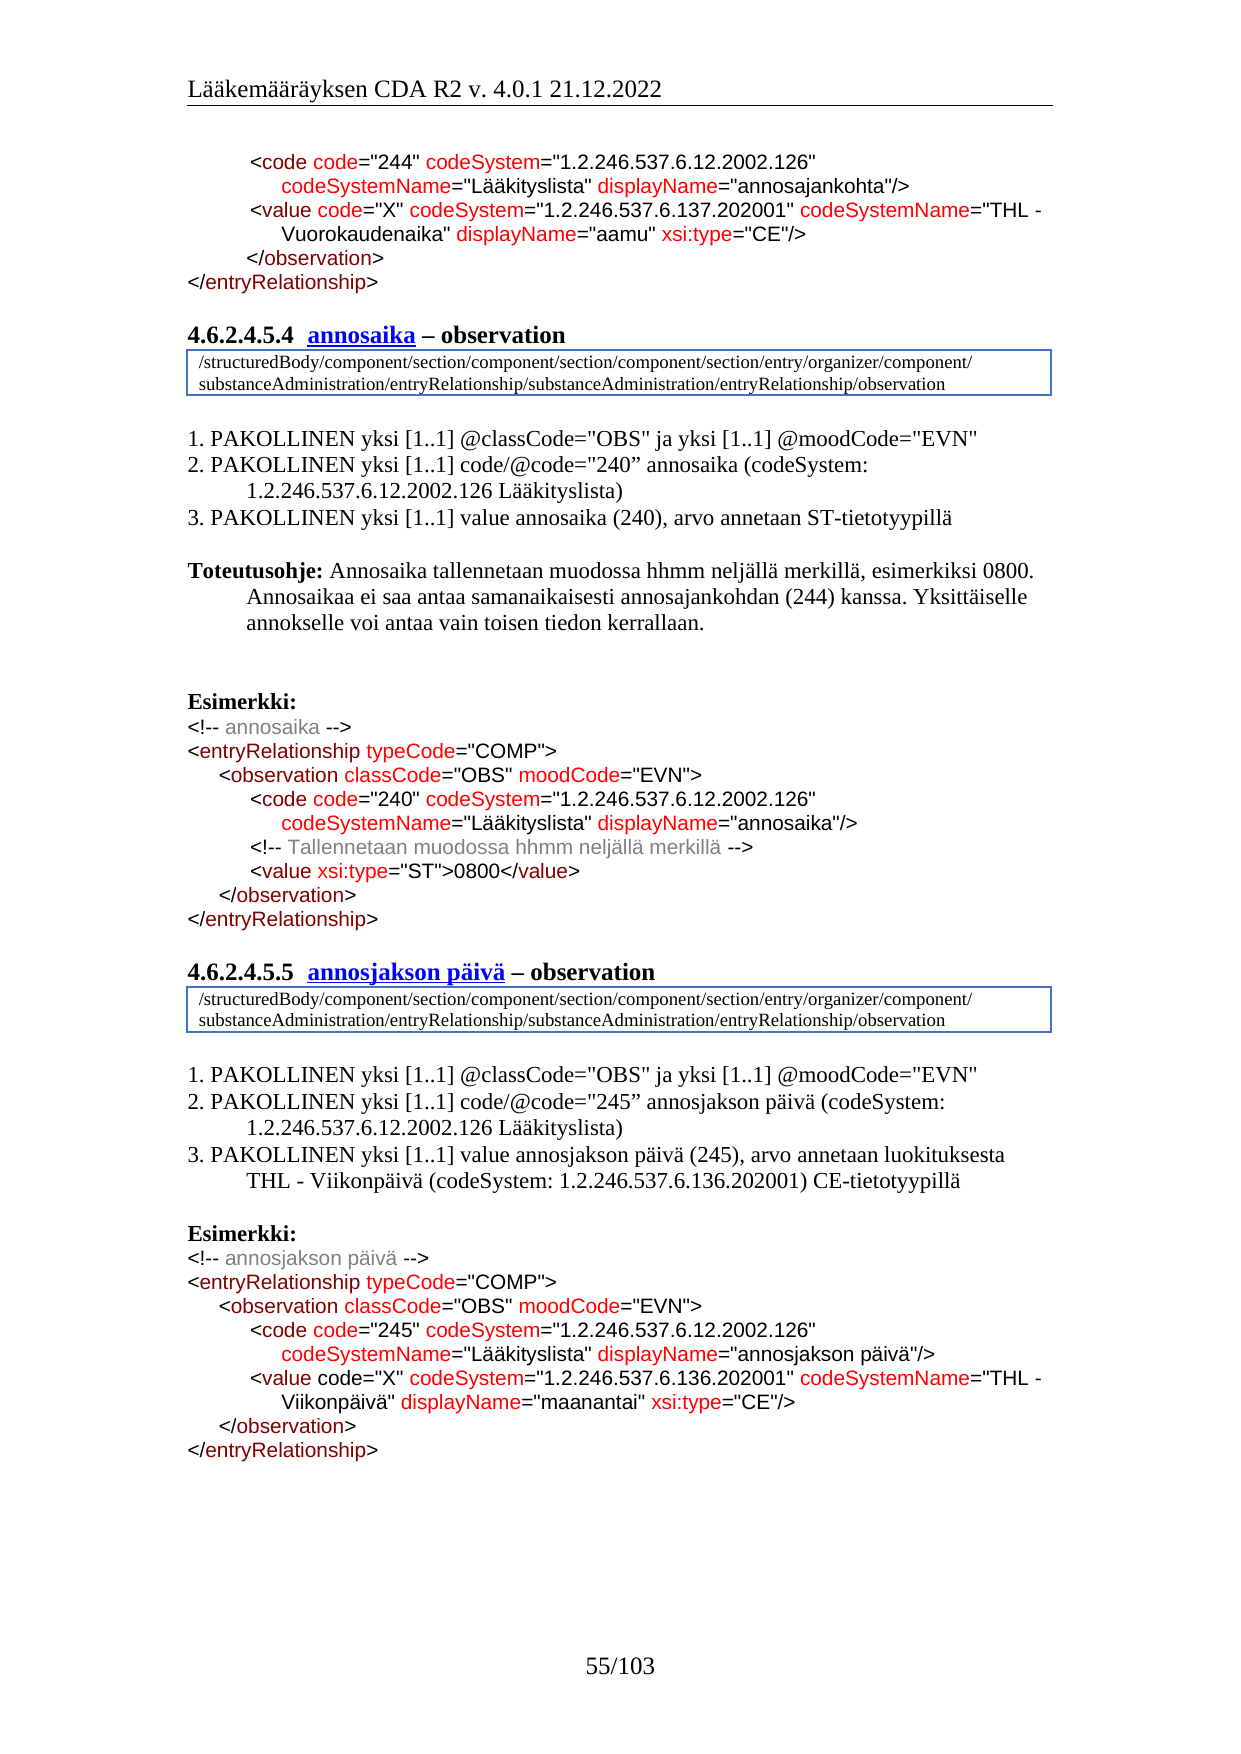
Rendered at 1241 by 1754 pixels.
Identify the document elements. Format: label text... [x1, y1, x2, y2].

text <value code="X" codeSystem="1.2.246.537.6.136.202001" codeSystemName="THL - Viikonpäivä" displayName="maanantai" xsi:type="CE"/> [187, 1366, 409, 1414]
text </entryRelationship> [366, 906, 1053, 930]
text <observation classCode="OBS" moodCode="EVN"> [620, 763, 1053, 787]
text <!-- annosaika --> [187, 715, 1053, 739]
text 1. PAKOLLINEN yksi [1..1] @classCode="OBS" ja yksi [1..1] @moodCode="EVN" [187, 425, 1053, 451]
text </entryRelationship> [366, 1438, 1053, 1462]
subtitle annosaika – observation [187, 320, 1053, 349]
text 3. PAKOLLINEN yksi [1..1] value annosjakson päivä (245), arvo annetaan luokituksesta THL - Viikonpäivä (codeSystem: 1.2.246.537.6.136.202001) CE-tietotyypillä [187, 1141, 1053, 1193]
text Esimerkki: [187, 688, 1053, 715]
text </observation> [372, 246, 1053, 270]
text </observation> [187, 246, 264, 270]
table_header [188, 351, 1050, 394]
text 2. PAKOLLINEN yksi [1..1] code/@code="245” annosjakson päivä (codeSystem: 1.2.246.537.6.12.2002.126 Lääkityslista) [187, 1088, 1053, 1141]
text <code code="240" codeSystem="1.2.246.537.6.12.2002.126" codeSystemName="Lääkityslista" displayName="annosaika"/> [451, 787, 1053, 834]
text </entryRelationship> [366, 270, 1053, 294]
text <entryRelationship typeCode="COMP"> [455, 1270, 1053, 1294]
text <value code="X" codeSystem="1.2.246.537.6.136.202001" codeSystemName="THL - Viikonpäivä" displayName="maanantai" xsi:type="CE"/> [521, 1366, 1053, 1414]
text 3. PAKOLLINEN yksi [1..1] value annosaika (240), arvo annetaan ST-tietotyypillä [187, 504, 1053, 530]
text 2. PAKOLLINEN yksi [1..1] code/@code="240” annosaika (codeSystem: 1.2.246.537.6.12.2002.126 Lääkityslista) [187, 451, 1053, 504]
text </observation> [187, 882, 1053, 906]
text Esimerkki: [187, 1220, 1053, 1246]
text 1. PAKOLLINEN yksi [1..1] @classCode="OBS" ja yksi [1..1] @moodCode="EVN" [187, 1062, 1053, 1088]
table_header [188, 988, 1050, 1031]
text <code code="244" codeSystem="1.2.246.537.6.12.2002.126" codeSystemName="Lääkityslista" displayName="annosajankohta"/> [451, 150, 1053, 198]
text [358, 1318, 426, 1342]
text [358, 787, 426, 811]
text <value xsi:type="ST">0800</value> [187, 858, 1053, 882]
text <value code="X" codeSystem="1.2.246.537.6.137.202001" codeSystemName="THL - Vuorokaudenaika" displayName="aamu" xsi:type="CE"/> [524, 198, 1053, 246]
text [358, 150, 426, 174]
text </observation> [187, 1414, 236, 1438]
text <observation classCode="OBS" moodCode="EVN"> [620, 1294, 1053, 1318]
text Toteutusohje: Annosaika tallennetaan muodossa hhmm neljällä merkillä, esimerkiksi 0800. Annosaikaa ei saa antaa samanaikaisesti annosajankohdan (244) kanssa. Yksittäiselle annokselle voi antaa vain toisen tiedon kerrallaan. [187, 557, 1053, 636]
text </observation> [344, 1414, 1053, 1438]
text <!-- annosjakson päivä --> [187, 1246, 1053, 1270]
text <value code="X" codeSystem="1.2.246.537.6.137.202001" codeSystemName="THL - Vuorokaudenaika" displayName="aamu" xsi:type="CE"/> [187, 198, 456, 246]
subtitle annosjakson päivä – observation [187, 957, 1053, 986]
text <!-- Tallennetaan muodossa hhmm neljällä merkillä --> [187, 834, 1053, 858]
text <entryRelationship typeCode="COMP"> [455, 739, 1053, 763]
text <code code="245" codeSystem="1.2.246.537.6.12.2002.126" codeSystemName="Lääkityslista" displayName="annosjakson päivä"/> [451, 1318, 1053, 1366]
